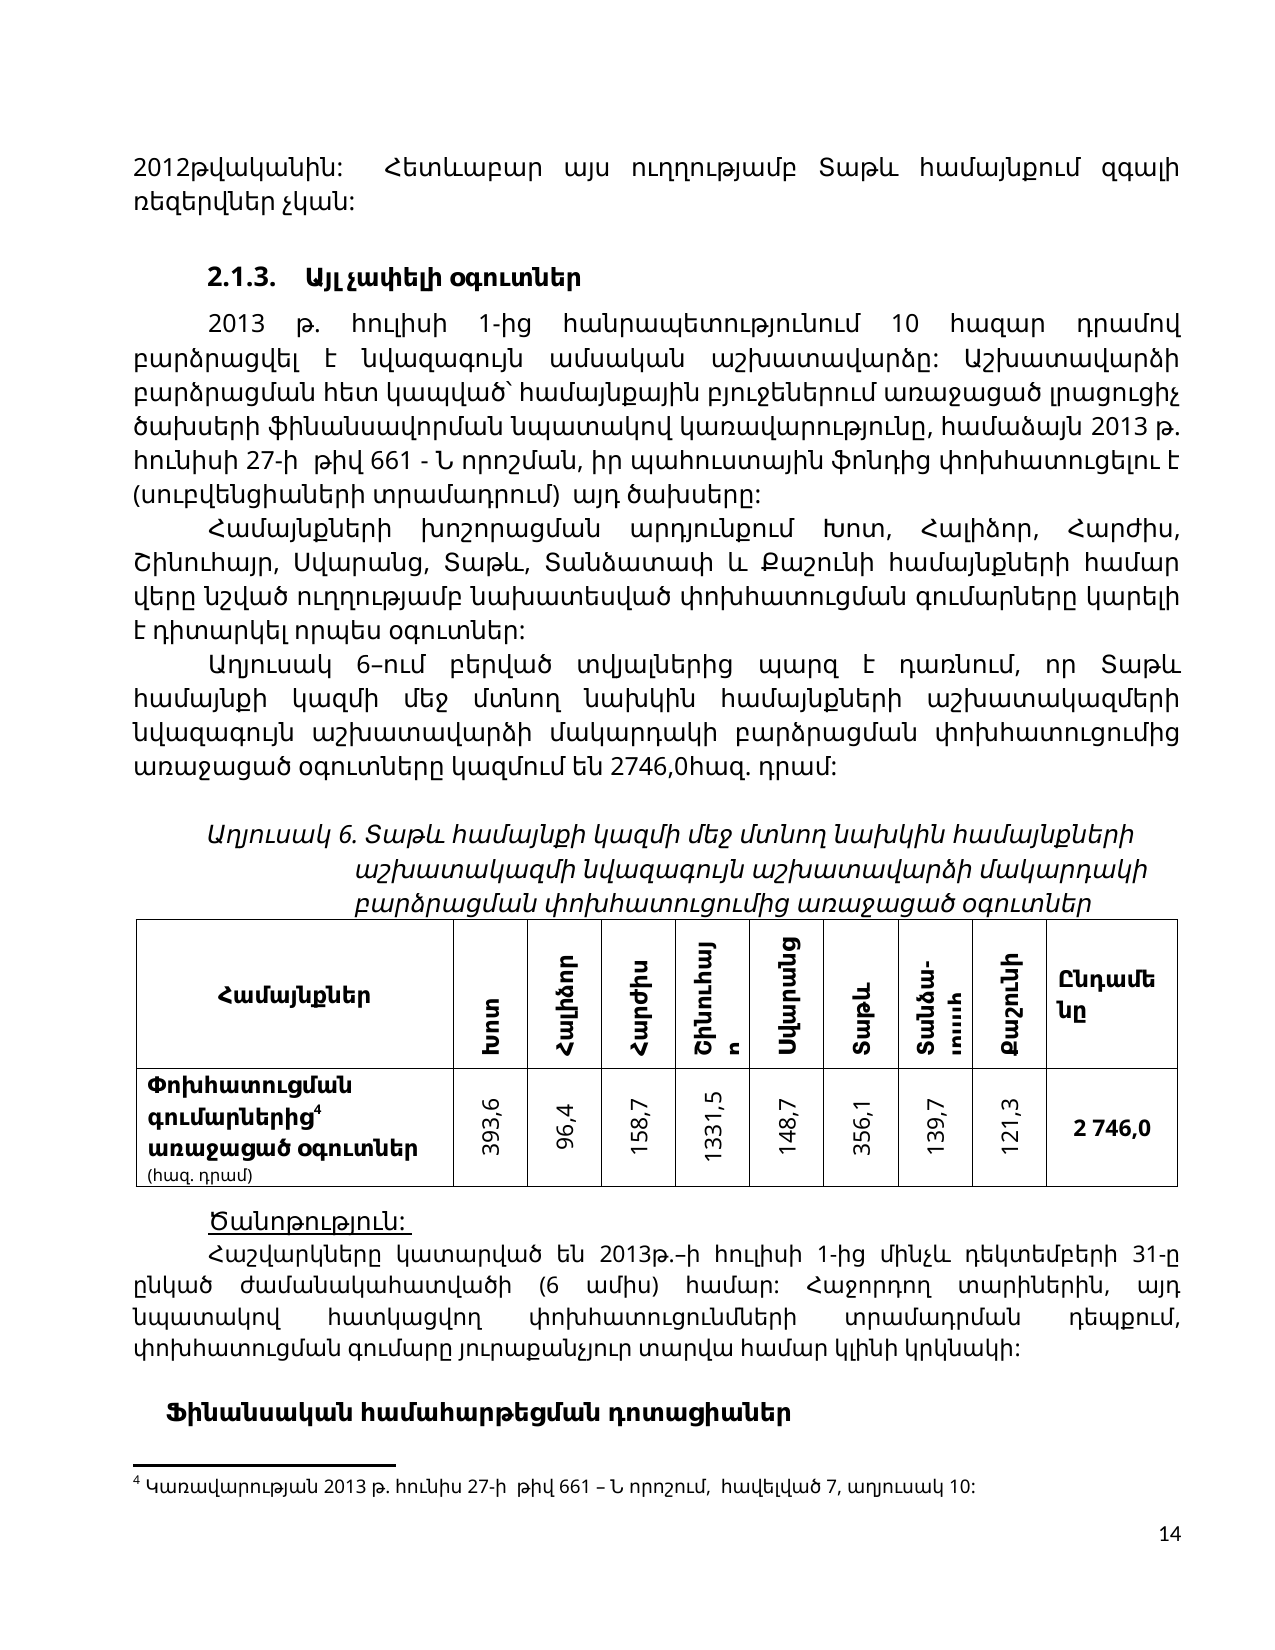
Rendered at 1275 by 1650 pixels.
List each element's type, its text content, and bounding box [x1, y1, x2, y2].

text Աղյուսակ 6–ում բերված տվյալներից պարզ է դառնում, որ Տաթև համայնքի կազմի մեջ մտնող նախկին համայնքների աշխատակազմերի նվազագույն աշխատավարձի մակարդակի բարձրացման փոխհատուցումից առաջացած օգուտները կազմում են 2746,0հազ. դրամ: [133, 647, 1181, 783]
table_header Սվարանց [750, 920, 823, 1068]
text Ծանոթություն: [133, 1204, 1181, 1238]
table_header Տանձա-տափ [899, 920, 972, 1068]
table_cell 2 746,0 [1047, 1069, 1177, 1186]
text Ֆինանսական համահարթեցման դոտացիաներ [133, 1394, 1181, 1428]
text Հաշվարկները կատարված են 2013թ.–ի հուլիսի 1-ից մինչև դեկտեմբերի 31-ը ընկած ժամանակահատվածի (6 ամիս) համար: Հաջորդող տարիներին, այդ նպատակով հատկացվող փոխհատուցունմների տրամադրման դեպքում, փոխհատուցման գումարը յուրաքանչյուր տարվա համար կլինի կրկնակի: [133, 1238, 1181, 1363]
table_header Համայնքներ [137, 920, 453, 1068]
table_cell 158,7 [602, 1069, 675, 1186]
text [133, 150, 1181, 218]
table_cell 393,6 [454, 1069, 527, 1186]
text Աղյուսակ 6. Տաթև համայնքի կազմի մեջ մտնող նախկին համայնքների աշխատակազմի նվազագույն աշխատավարձի մակարդակի բարձրացման փոխհատուցումից առաջացած օգուտներ [207, 817, 1181, 919]
table_cell 148,7 [750, 1069, 823, 1186]
table_cell Փոխհատուցման գումարներից առաջացած օգուտներ (հազ. դրամ) [137, 1069, 453, 1186]
text Համայնքների խոշորացման արդյունքում Խոտ, Հալիձոր, Հարժիս, Շինուհայր, Սվարանց, Տաթև, Տանձատափ և Քաշունի համայնքների համար վերը նշված ուղղությամբ նախատեսված փոխհատուցման գումարները կարելի է դիտարկել որպես օգուտներ: [133, 511, 1181, 647]
table_header Տաթև [824, 920, 898, 1068]
table_header Ընդամենը [1047, 920, 1177, 1068]
table_header Քաշունի [973, 920, 1046, 1068]
table_header Հարժիս [602, 920, 675, 1068]
table_cell 356,1 [824, 1069, 898, 1186]
table_header Խոտ [454, 920, 527, 1068]
table_cell 96,4 [528, 1069, 601, 1186]
table_header Շինուհայր [676, 920, 749, 1068]
table_header Հալիձոր [528, 920, 601, 1068]
text 2013 թ. հուլիսի 1-ից հանրապետությունում 10 հազար դրամով բարձրացվել է նվազագույն ամսական աշխատավարձը: Աշխատավարձի բարձրացման հետ կապված՝ համայնքային բյուջեներում առաջացած լրացուցիչ ծախսերի ֆինանսավորման նպատակով կառավարությունը, համաձայն 2013 թ. հունիսի 27-ի թիվ 661 - Ն որոշման, իր պահուստային ֆոնդից փոխհատուցելու է (սուբվենցիաների տրամադրում) այդ ծախսերը: [133, 306, 1181, 511]
subtitle 2.1.3. Այլ չափելի օգուտներ [207, 258, 1181, 295]
table_cell 139,7 [899, 1069, 972, 1186]
table_cell 1331,5 [676, 1069, 749, 1186]
table_cell 121,3 [973, 1069, 1046, 1186]
